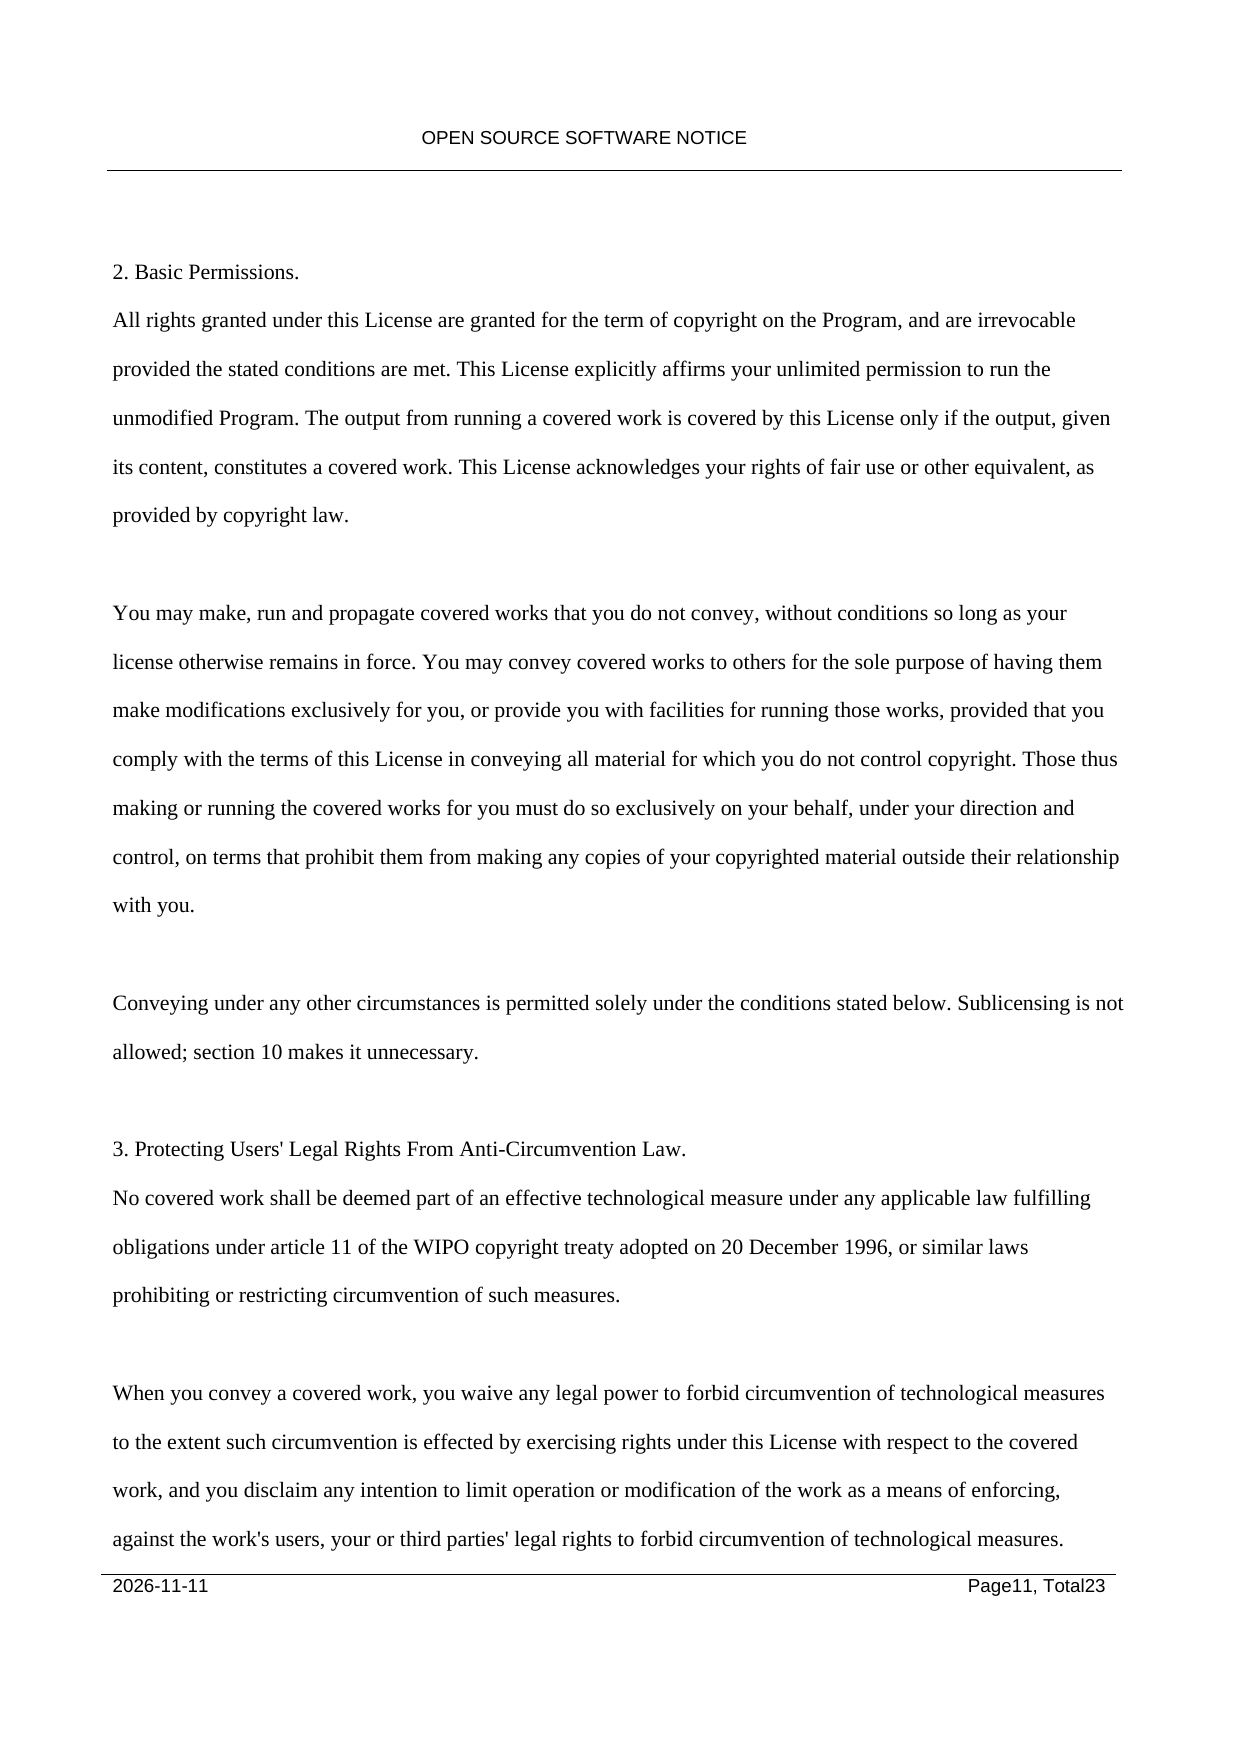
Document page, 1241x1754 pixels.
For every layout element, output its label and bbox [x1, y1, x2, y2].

text [112, 206, 1128, 1555]
